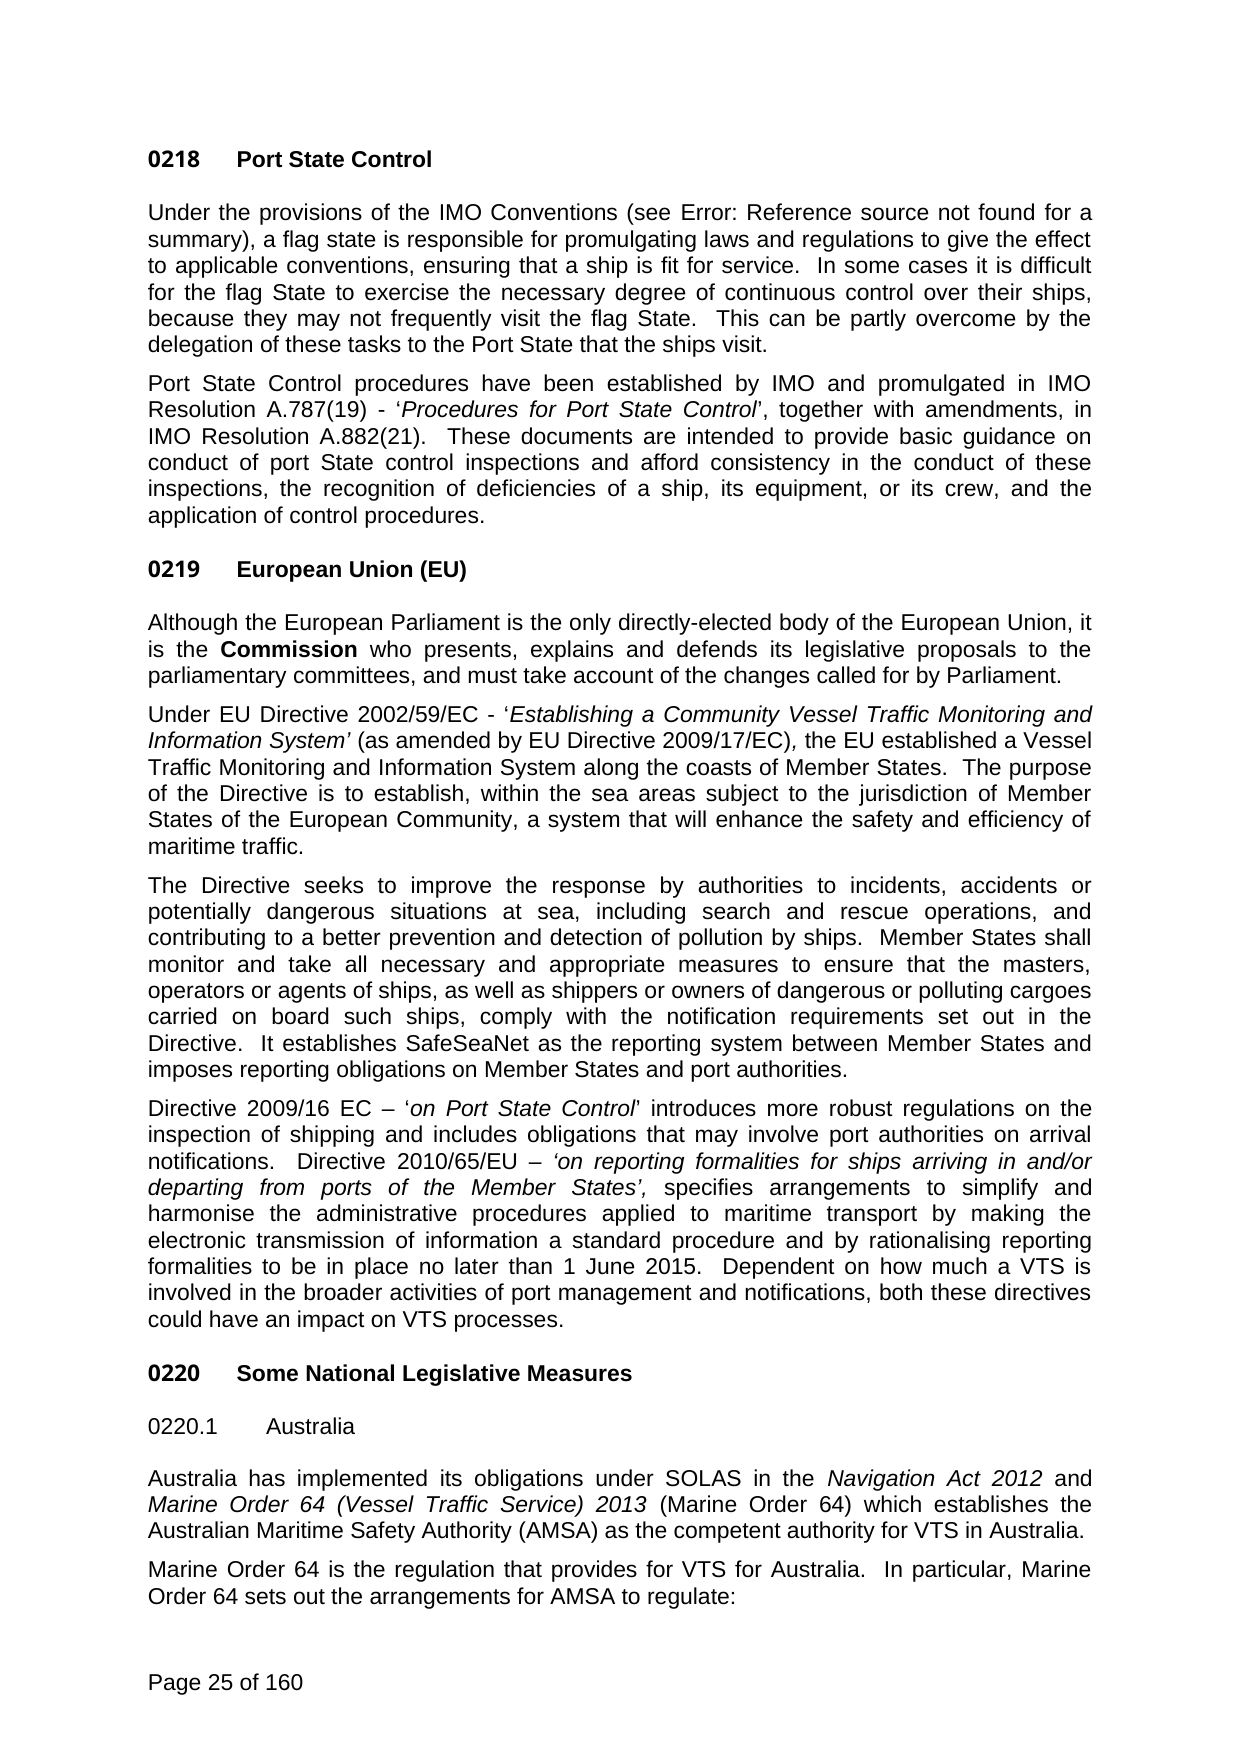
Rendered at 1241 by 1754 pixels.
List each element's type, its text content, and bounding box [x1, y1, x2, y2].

text Although the European Parliament is the only directly-elected body of the European Union, it is the Commission who presents, explains and defends its legislative proposals to the parliamentary committees, and must take account of the changes called for by Parliament. [148, 609, 1092, 688]
subtitle Some National Legislative Measures [148, 1357, 1092, 1388]
subtitle Port State Control [148, 143, 1092, 174]
text Port State Control procedures have been established by IMO and promulgated in IMO Resolution A.787(19) - ‘Procedures for Port State Control’, together with amendments, in IMO Resolution A.882(21). These documents are intended to provide basic guidance on conduct of port State control inspections and afford consistency in the conduct of these inspections, the recognition of deficiencies of a ship, its equipment, or its crew, and the application of control procedures. [148, 370, 1092, 528]
text Directive 2009/16 EC – ‘on Port State Control’ introduces more robust regulations on the inspection of shipping and includes obligations that may involve port authorities on arrival notifications. Directive 2010/65/EU – ‘on reporting formalities for ships arriving in and/or departing from ports of the Member States’, specifies arrangements to simplify and harmonise the administrative procedures applied to maritime transport by making the electronic transmission of information a standard procedure and by rationalising reporting formalities to be in place no later than 1 June 2015. Dependent on how much a VTS is involved in the broader activities of port management and notifications, both these directives could have an impact on VTS processes. [148, 1095, 1092, 1332]
text Marine Order 64 is the regulation that provides for VTS for Australia. In particular, Marine Order 64 sets out the arrangements for AMSA to regulate: [148, 1556, 1092, 1609]
text Under EU Directive 2002/59/EC - ‘Establishing a Community Vessel Traffic Monitoring and Information System’ (as amended by EU Directive 2009/17/EC), the EU established a Vessel Traffic Monitoring and Information System along the coasts of Member States. The purpose of the Directive is to establish, within the sea areas subject to the jurisdiction of Member States of the European Community, a system that will enhance the safety and efficiency of maritime traffic. [148, 701, 1092, 859]
text Australia has implemented its obligations under SOLAS in the Navigation Act 2012 and Marine Order 64 (Vessel Traffic Service) 2013 (Marine Order 64) which establishes the Australian Maritime Safety Authority (AMSA) as the competent authority for VTS in Australia. [148, 1465, 1092, 1544]
subtitle Australia [148, 1413, 1092, 1440]
subtitle European Union (EU) [148, 553, 1092, 584]
text The Directive seeks to improve the response by authorities to incidents, accidents or potentially dangerous situations at sea, including search and rescue operations, and contributing to a better prevention and detection of pollution by ships. Member States shall monitor and take all necessary and appropriate measures to ensure that the masters, operators or agents of ships, as well as shippers or owners of dangerous or polluting cargoes carried on board such ships, comply with the notification requirements set out in the Directive. It establishes SafeSeaNet as the reporting system between Member States and imposes reporting obligations on Member States and port authorities. [148, 872, 1092, 1082]
